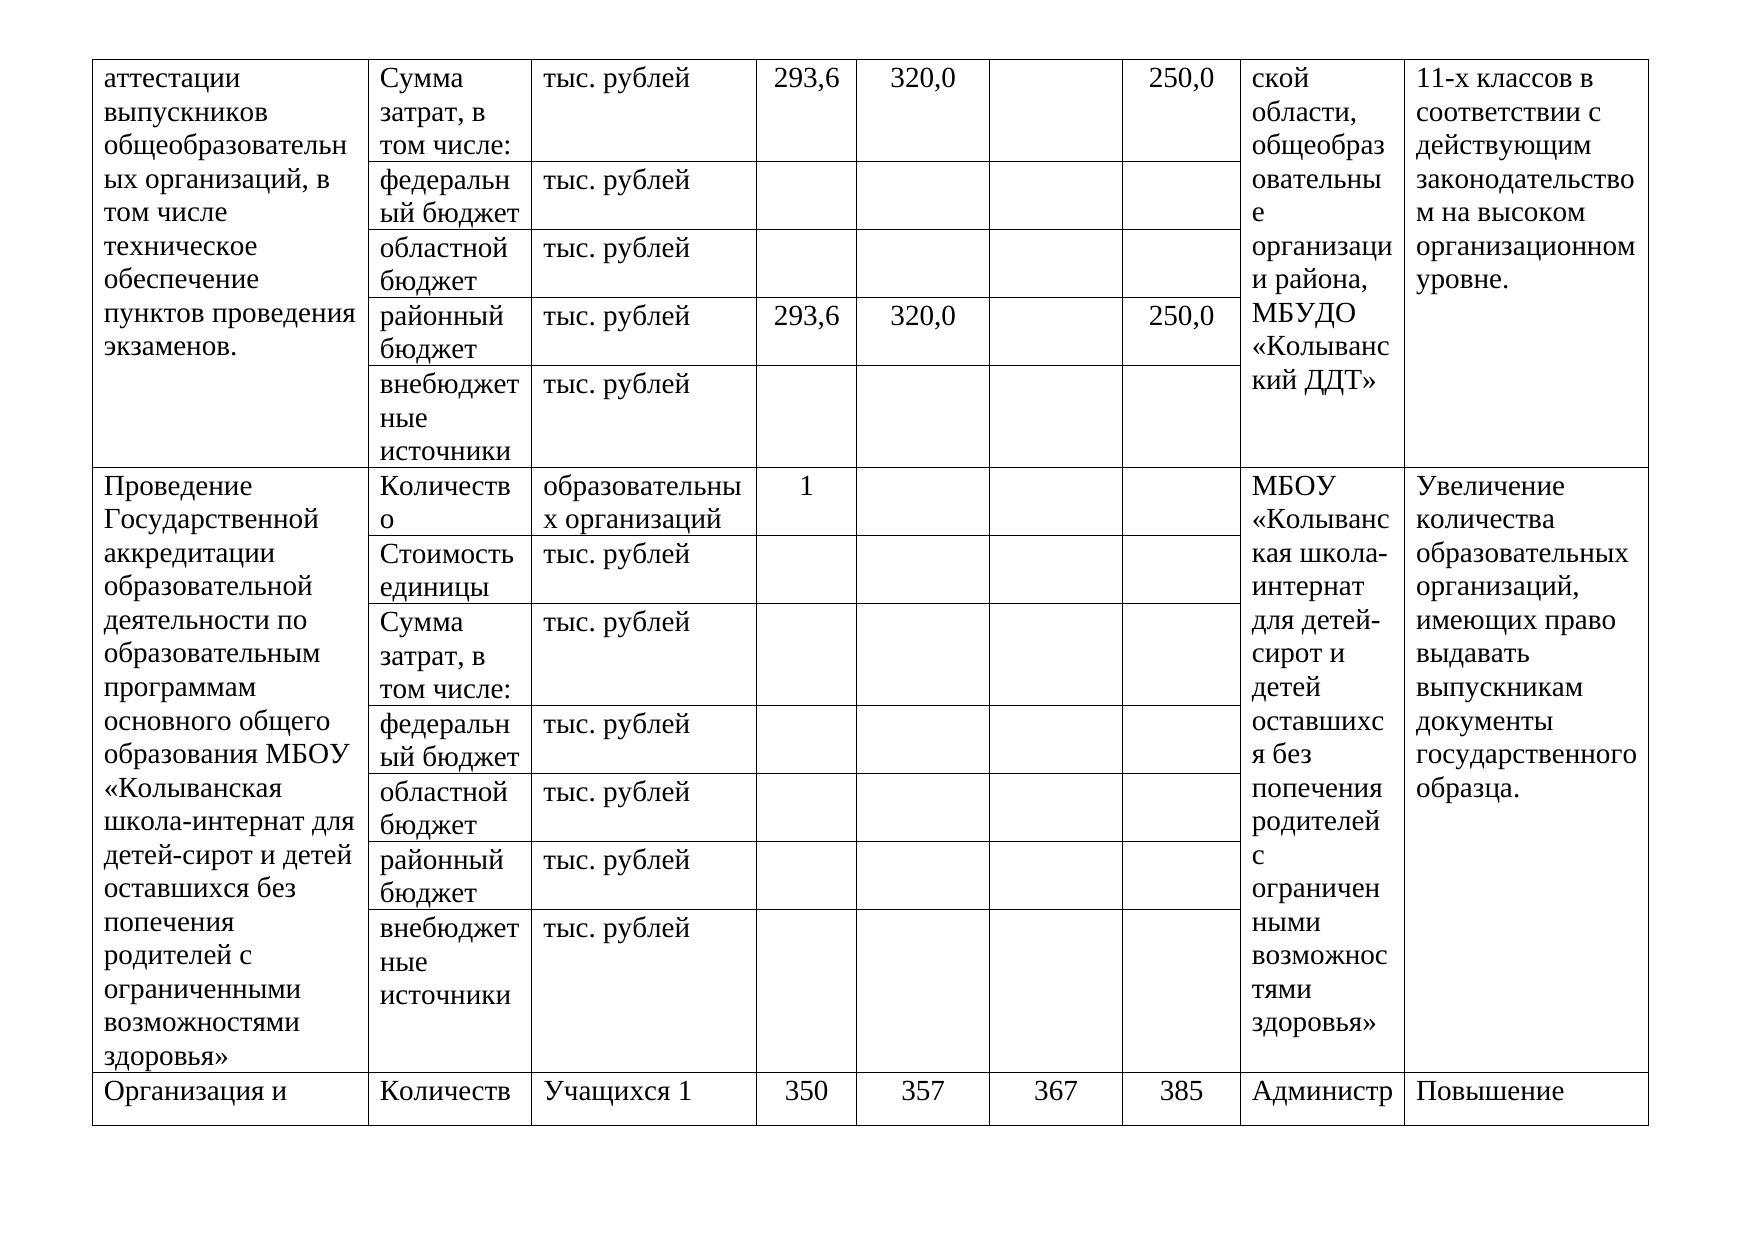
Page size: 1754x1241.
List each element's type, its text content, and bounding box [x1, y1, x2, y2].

table_cell [990, 842, 1122, 909]
table_cell Сумма затрат, в том числе: [369, 60, 531, 161]
table_cell [1123, 162, 1240, 229]
table_cell [1123, 366, 1240, 467]
table_cell [757, 366, 856, 467]
table_cell 250,0 [1123, 60, 1240, 161]
table_cell [990, 910, 1122, 1072]
table_cell федеральный бюджет [369, 706, 531, 773]
table_cell тыс. рублей [532, 706, 756, 773]
table_cell областной бюджет [369, 230, 531, 297]
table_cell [532, 1073, 756, 1125]
table_cell тыс. рублей [532, 536, 756, 603]
table_cell [757, 536, 856, 603]
table_cell [757, 774, 856, 841]
table_cell Сумма затрат, в том числе: [369, 604, 531, 705]
table_cell [990, 162, 1122, 229]
table_cell 385 [1123, 1073, 1240, 1125]
table_cell [757, 842, 856, 909]
table_cell [1123, 706, 1240, 773]
table_cell внебюджетные источники [369, 366, 531, 467]
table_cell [1241, 1073, 1404, 1125]
table_cell [1123, 468, 1240, 535]
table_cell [1405, 1073, 1648, 1125]
table_cell [1123, 230, 1240, 297]
table_cell [757, 604, 856, 705]
table_cell [757, 230, 856, 297]
table_cell [990, 298, 1122, 365]
table_cell 357 [857, 1073, 989, 1125]
table_cell тыс. рублей [532, 60, 756, 161]
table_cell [93, 1073, 368, 1125]
table_cell тыс. рублей [532, 298, 756, 365]
table_cell [857, 162, 989, 229]
table_cell [990, 536, 1122, 603]
table_cell Стоимость единицы [369, 536, 531, 603]
table_cell 320,0 [857, 60, 989, 161]
table_cell [1123, 774, 1240, 841]
table_cell тыс. рублей [532, 366, 756, 467]
table_cell [990, 468, 1122, 535]
table_cell 293,6 [757, 60, 856, 161]
table_cell районный бюджет [369, 842, 531, 909]
table_cell тыс. рублей [532, 910, 756, 1072]
table_cell [857, 604, 989, 705]
table_cell [990, 774, 1122, 841]
table_cell Количество [369, 1073, 531, 1125]
table_cell [857, 366, 989, 467]
table_cell [857, 842, 989, 909]
table_cell [1123, 536, 1240, 603]
table_cell [1123, 604, 1240, 705]
table_cell 1 [757, 468, 856, 535]
table_cell образовательных организаций [532, 468, 756, 535]
table_cell [757, 162, 856, 229]
table_cell [857, 910, 989, 1072]
table_cell 250,0 [1123, 298, 1240, 365]
table_cell [757, 910, 856, 1072]
table_cell [857, 536, 989, 603]
table_cell Проведение Государственной аккредитации образовательной деятельности по образовательным программам основного общего образования МБОУ «Колыванская школа-интернат для детей-сирот и детей оставшихся без попечения родителей с ограниченными возможностями здоровья» [93, 468, 368, 1072]
table_cell тыс. рублей [532, 604, 756, 705]
table_cell федеральный бюджет [369, 162, 531, 229]
table_cell [990, 604, 1122, 705]
table_cell тыс. рублей [532, 774, 756, 841]
table_cell районный бюджет [369, 298, 531, 365]
table_cell [857, 230, 989, 297]
table_cell 293,6 [757, 298, 856, 365]
table_cell внебюджетные источники [369, 910, 531, 1072]
table_cell [990, 230, 1122, 297]
table_cell [1123, 910, 1240, 1072]
table_cell [857, 706, 989, 773]
table_cell Количество [369, 468, 531, 535]
table_cell тыс. рублей [532, 162, 756, 229]
table_cell Увеличение количества образовательных организаций, имеющих право выдавать выпускникам документы государственного образца. [1405, 468, 1648, 1072]
table_cell [757, 706, 856, 773]
table_cell тыс. рублей [532, 842, 756, 909]
table_cell [1123, 842, 1240, 909]
table_cell [990, 366, 1122, 467]
table_cell [990, 706, 1122, 773]
table_cell 350 [757, 1073, 856, 1125]
table_cell 320,0 [857, 298, 989, 365]
table_cell [990, 60, 1122, 161]
table_cell 367 [990, 1073, 1122, 1125]
table_cell [857, 774, 989, 841]
table_cell тыс. рублей [532, 230, 756, 297]
table_cell областной бюджет [369, 774, 531, 841]
table_cell [857, 468, 989, 535]
table_cell МБОУ «Колыванская школа-интернат для детей-сирот и детей оставшихся без попечения родителей с ограниченными возможностями здоровья» [1241, 468, 1404, 1072]
